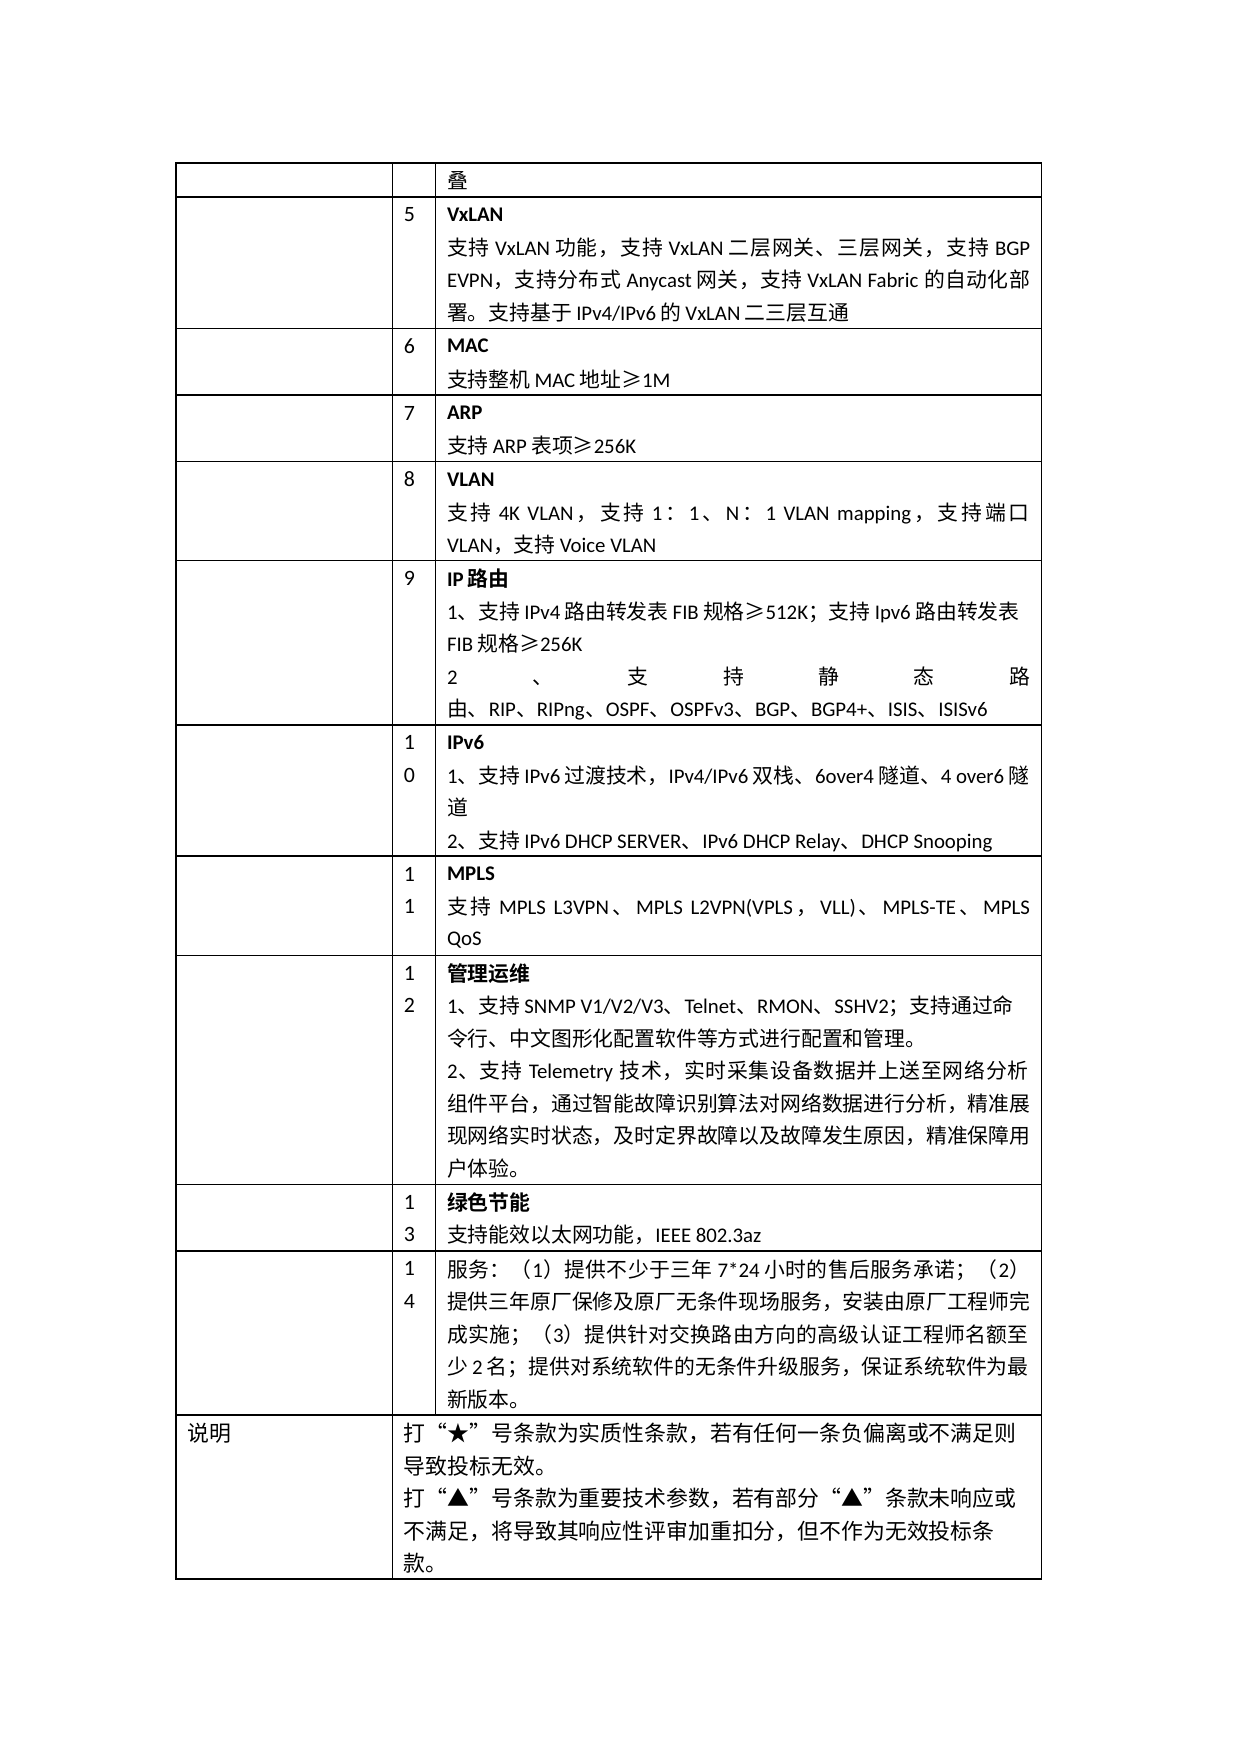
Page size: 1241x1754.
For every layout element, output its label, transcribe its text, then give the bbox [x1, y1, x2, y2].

table_cell [177, 329, 392, 394]
table_cell 绿色节能 支持能效以太网功能，IEEE 802.3az [436, 1185, 1041, 1250]
table_cell 管理运维 1、支持SNMP V1/V2/V3、Telnet、RMON、SSHV2；支持通过命令行、中文图形化配置软件等方式进行配置和管理。 2、支持 Telemetry 技术，实时采集设备数据并上送至网络分析组件平台，通过智能故障识别算法对网络数据进行分析，精准展现网络实时状态，及时定界故障以及故障发生原因，精准保障用户体验。 [436, 956, 1041, 1183]
table_cell MAC 支持整机MAC地址≥1M [436, 329, 1041, 394]
table_cell 9 [393, 561, 435, 724]
table_cell 8 [393, 462, 435, 560]
table_cell IP路由 1、支持IPv4路由转发表FIB规格≥512K；支持Ipv6 路由转发表FIB规格≥256K 2、支持静态路由、RIP、RIPng、OSPF、OSPFv3、BGP、BGP4+、ISIS、ISISv6 [436, 561, 1041, 724]
table_cell [177, 956, 392, 1183]
table_cell [177, 462, 392, 560]
table_cell 14 [393, 1252, 435, 1414]
table_cell VxLAN 支持VxLAN功能，支持VxLAN二层网关、三层网关，支持BGP EVPN，支持分布式 Anycast网关，支持VxLAN Fabric 的自动化部署。支持基于IPv4/IPv6的VxLAN二三层互通 [436, 198, 1041, 328]
table_cell 12 [393, 956, 435, 1183]
table_cell VLAN 支持4K VLAN，支持1：1、N：1 VLAN mapping，支持端口VLAN，支持Voice VLAN [436, 462, 1041, 560]
table_cell 11 [393, 857, 435, 954]
table_cell [177, 198, 392, 328]
table_cell IPv6 1、支持IPv6过渡技术，IPv4/IPv6双栈、6over4隧道、4 over6隧道 2、支持IPv6 DHCP SERVER、IPv6 DHCP Relay、DHCP Snooping [436, 726, 1041, 855]
table_cell [177, 561, 392, 724]
table_cell [177, 164, 392, 196]
table_cell 打“★”号条款为实质性条款，若有任何一条负偏离或不满足则导致投标无效。 打“▲”号条款为重要技术参数，若有部分“▲”条款未响应或不满足，将导致其响应性评审加重扣分，但不作为无效投标条款。 [393, 1416, 1041, 1578]
table_cell 7 [393, 396, 435, 461]
table_cell MPLS 支持MPLS L3VPN、MPLS L2VPN(VPLS，VLL)、MPLS-TE、MPLS QoS [436, 857, 1041, 954]
table_cell 6 [393, 329, 435, 394]
table_cell 10 [393, 726, 435, 855]
table_cell [177, 726, 392, 855]
table_cell 4 [393, 164, 435, 196]
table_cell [436, 164, 1041, 196]
table_cell [177, 857, 392, 954]
table_cell 说明 [177, 1416, 392, 1578]
table_cell 13 [393, 1185, 435, 1250]
table_cell [177, 1252, 392, 1414]
table_cell [177, 396, 392, 461]
table_cell 5 [393, 198, 435, 328]
table_cell [177, 1185, 392, 1250]
table_cell 服务：（1）提供不少于三年7*24小时的售后服务承诺；（2）提供三年原厂保修及原厂无条件现场服务，安装由原厂工程师完成实施；（3）提供针对交换路由方向的高级认证工程师名额至少2名；提供对系统软件的无条件升级服务，保证系统软件为最新版本。 [436, 1252, 1041, 1414]
table_cell ARP 支持ARP表项≥256K [436, 396, 1041, 461]
